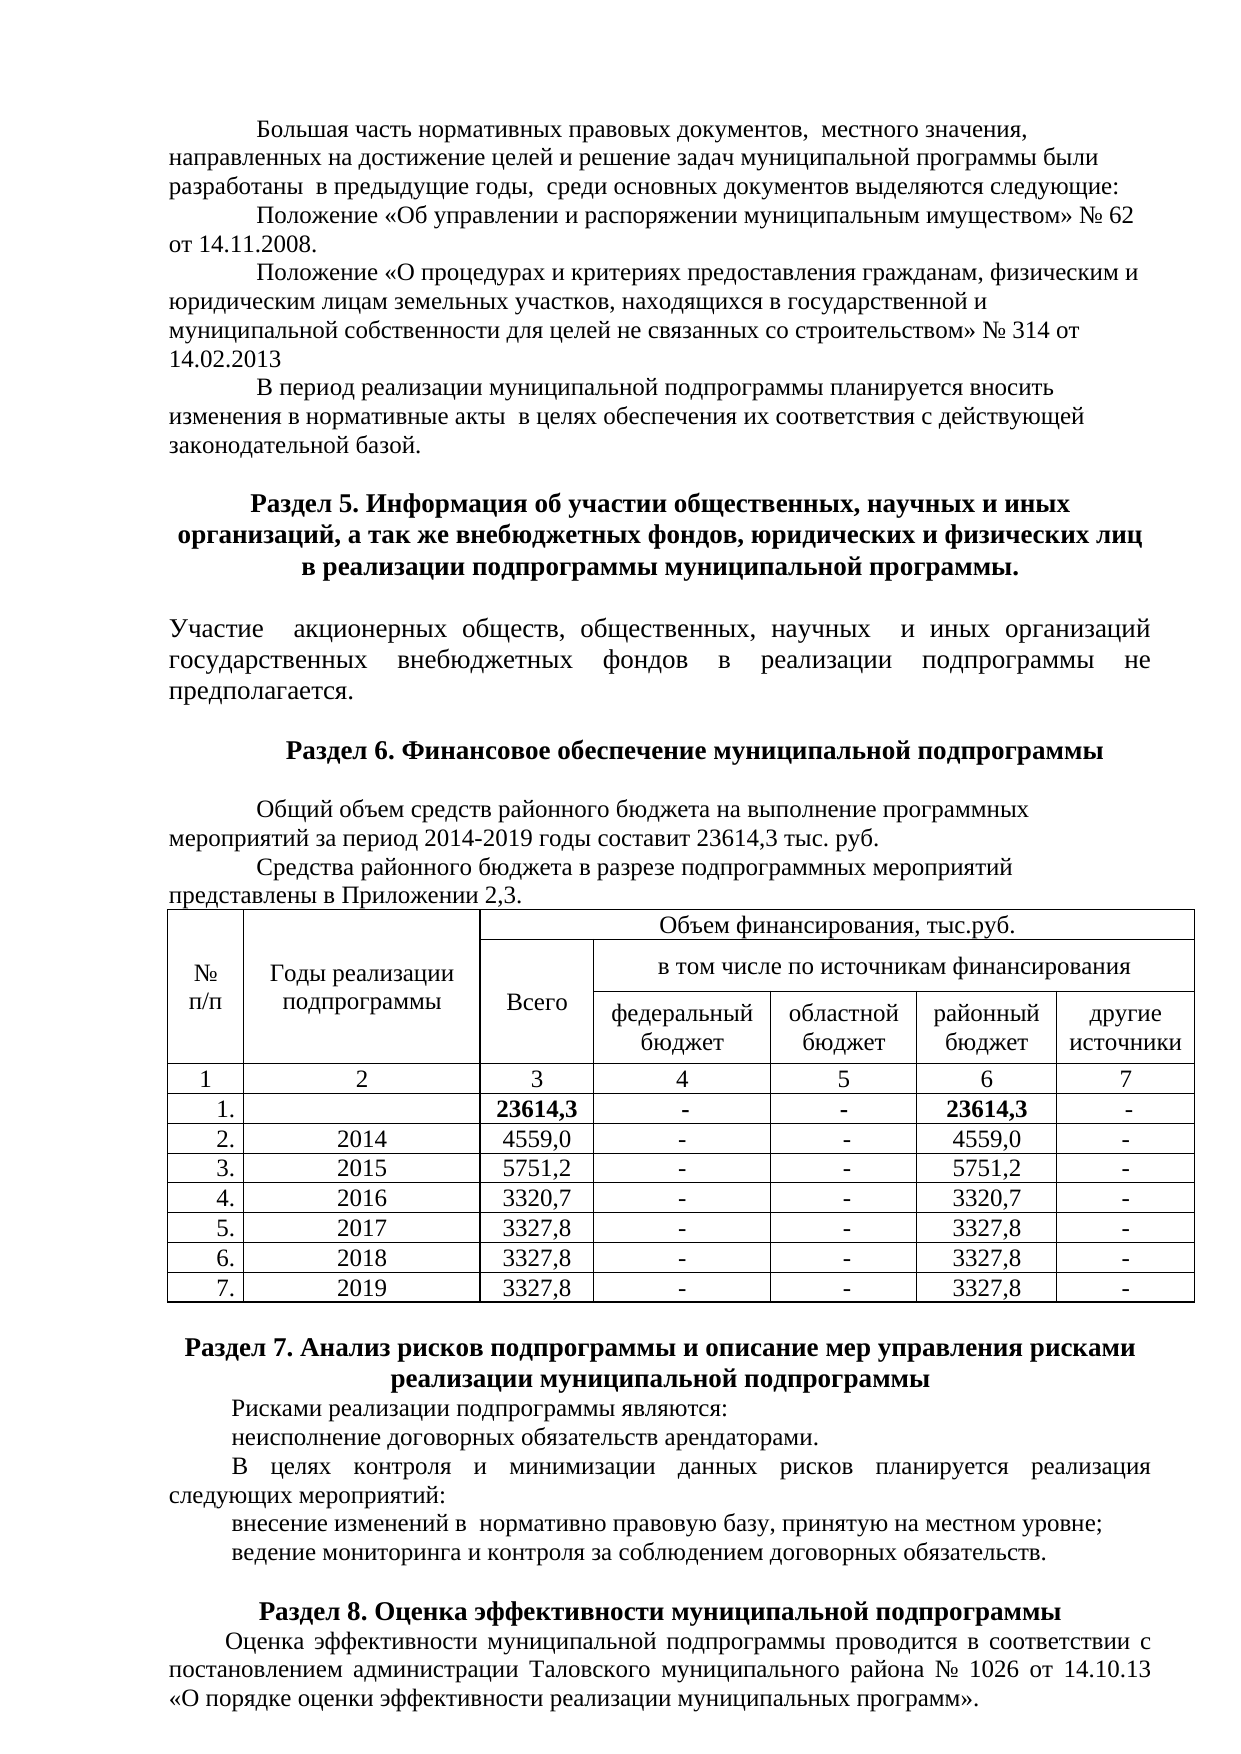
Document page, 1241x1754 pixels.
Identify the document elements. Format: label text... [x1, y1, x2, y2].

table_cell 2016 [244, 1183, 479, 1212]
table_cell - [1057, 1243, 1194, 1272]
table_cell 5 [771, 1064, 916, 1093]
text внесение изменений в нормативно правовую базу, принятую на местном уровне; [169, 1508, 1152, 1537]
table_cell - [594, 1183, 770, 1212]
text Положение «Об управлении и распоряжении муниципальным имуществом» № 62 от 14.11.2008. [169, 200, 1152, 257]
text Положение «О процедурах и критериях предоставления гражданам, физическим и юридическим лицам земельных участков, находящихся в государственной и муниципальной собственности для целей не связанных со строительством» № 314 от 14.02.2013 [169, 257, 1152, 372]
table_cell 3327,8 [481, 1213, 593, 1242]
text Рисками реализации подпрограммы являются: [169, 1393, 1152, 1422]
table_cell [168, 1183, 243, 1212]
table_cell [168, 1273, 243, 1301]
text Раздел 7. Анализ рисков подпрограммы и описание мер управления рисками реализации муниципальной подпрограммы [169, 1331, 1152, 1393]
table_cell в том числе по источникам финансирования [594, 940, 1194, 991]
table_cell 3320,7 [481, 1183, 593, 1212]
table_cell федеральный бюджет [594, 992, 770, 1063]
text ведение мониторинга и контроля за соблюдением договорных обязательств. [169, 1537, 1152, 1566]
table_cell - [1057, 1154, 1194, 1182]
table_cell [244, 1094, 479, 1123]
table_cell [168, 1124, 243, 1152]
table_cell - [594, 1213, 770, 1242]
table_cell - [594, 1273, 770, 1301]
text В целях контроля и минимизации данных рисков планируется реализация следующих мероприятий: [169, 1451, 1152, 1508]
table_cell 3327,8 [917, 1243, 1056, 1272]
text Раздел 8. Оценка эффективности муниципальной подпрограммы [169, 1595, 1152, 1626]
text В период реализации муниципальной подпрограммы планируется вносить изменения в нормативные акты в целях обеспечения их соответствия с действующей законодательной базой. [169, 372, 1152, 459]
table_cell 7 [1057, 1064, 1194, 1093]
table_cell - [594, 1094, 770, 1123]
table_cell - [594, 1154, 770, 1182]
table_cell 5751,2 [917, 1154, 1056, 1182]
table_cell [168, 1094, 243, 1123]
table_cell 4 [594, 1064, 770, 1093]
table_cell 2014 [244, 1124, 479, 1152]
table_cell 3327,8 [917, 1213, 1056, 1242]
table_cell - [1057, 1273, 1194, 1301]
table_header Годы реализации подпрограммы [244, 910, 479, 1063]
table_cell - [771, 1243, 916, 1272]
table_cell 3320,7 [917, 1183, 1056, 1212]
text Общий объем средств районного бюджета на выполнение программных мероприятий за период 2014-2019 годы составит 23614,3 тыс. руб. [169, 794, 1152, 852]
table_cell - [771, 1154, 916, 1182]
table_cell 2 [244, 1064, 479, 1093]
table_header Объем финансирования, тыс.руб. [481, 910, 1194, 939]
table_cell 1 [168, 1064, 243, 1093]
table_cell - [1057, 1094, 1194, 1123]
table_cell другие источники [1057, 992, 1194, 1063]
text Участие акционерных обществ, общественных, научных и иных организаций государственных внебюджетных фондов в реализации подпрограммы не предполагается. [169, 612, 1152, 705]
table_cell 4559,0 [917, 1124, 1056, 1152]
table_cell [168, 1154, 243, 1182]
table_cell 23614,3 [481, 1094, 593, 1123]
table_cell 3327,8 [481, 1243, 593, 1272]
table_cell 6 [917, 1064, 1056, 1093]
table_cell - [771, 1124, 916, 1152]
table_cell 2017 [244, 1213, 479, 1242]
table_cell - [771, 1183, 916, 1212]
table_cell - [771, 1094, 916, 1123]
table_cell 2018 [244, 1243, 479, 1272]
table_cell 3327,8 [481, 1273, 593, 1301]
table_cell - [771, 1213, 916, 1242]
table_cell 2015 [244, 1154, 479, 1182]
text неисполнение договорных обязательств арендаторами. [169, 1422, 1152, 1451]
table_cell - [594, 1124, 770, 1152]
text Средства районного бюджета в разрезе подпрограммных мероприятий представлены в Приложении 2,3. [169, 852, 1152, 909]
table_cell 5751,2 [481, 1154, 593, 1182]
table_cell - [1057, 1213, 1194, 1242]
table_cell Всего [481, 940, 593, 1063]
table_cell 23614,3 [917, 1094, 1056, 1123]
table_cell [168, 1243, 243, 1272]
table_cell 3327,8 [917, 1273, 1056, 1301]
text Большая часть нормативных правовых документов, местного значения, направленных на достижение целей и решение задач муниципальной программы были разработаны в предыдущие годы, среди основных документов выделяются следующие: [169, 114, 1152, 200]
table_cell 2019 [244, 1273, 479, 1301]
table_cell - [1057, 1183, 1194, 1212]
table_header № п/п [168, 910, 243, 1063]
table_cell 4559,0 [481, 1124, 593, 1152]
text Раздел 5. Информация об участии общественных, научных и иных организаций, а так же внебюджетных фондов, юридических и физических лиц в реализации подпрограммы муниципальной программы. [169, 487, 1152, 581]
table_cell 3 [481, 1064, 593, 1093]
table_cell районный бюджет [917, 992, 1056, 1063]
table_cell областной бюджет [771, 992, 916, 1063]
text Оценка эффективности муниципальной подпрограммы проводится в соответствии с постановлением администрации Таловского муниципального района № 1026 от 14.10.13 «О порядке оценки эффективности реализации муниципальных программ». [169, 1626, 1152, 1712]
table_cell [168, 1213, 243, 1242]
table_cell - [594, 1243, 770, 1272]
table_cell - [771, 1273, 916, 1301]
text Раздел 6. Финансовое обеспечение муниципальной подпрограммы [169, 734, 1152, 765]
table_cell - [1057, 1124, 1194, 1152]
